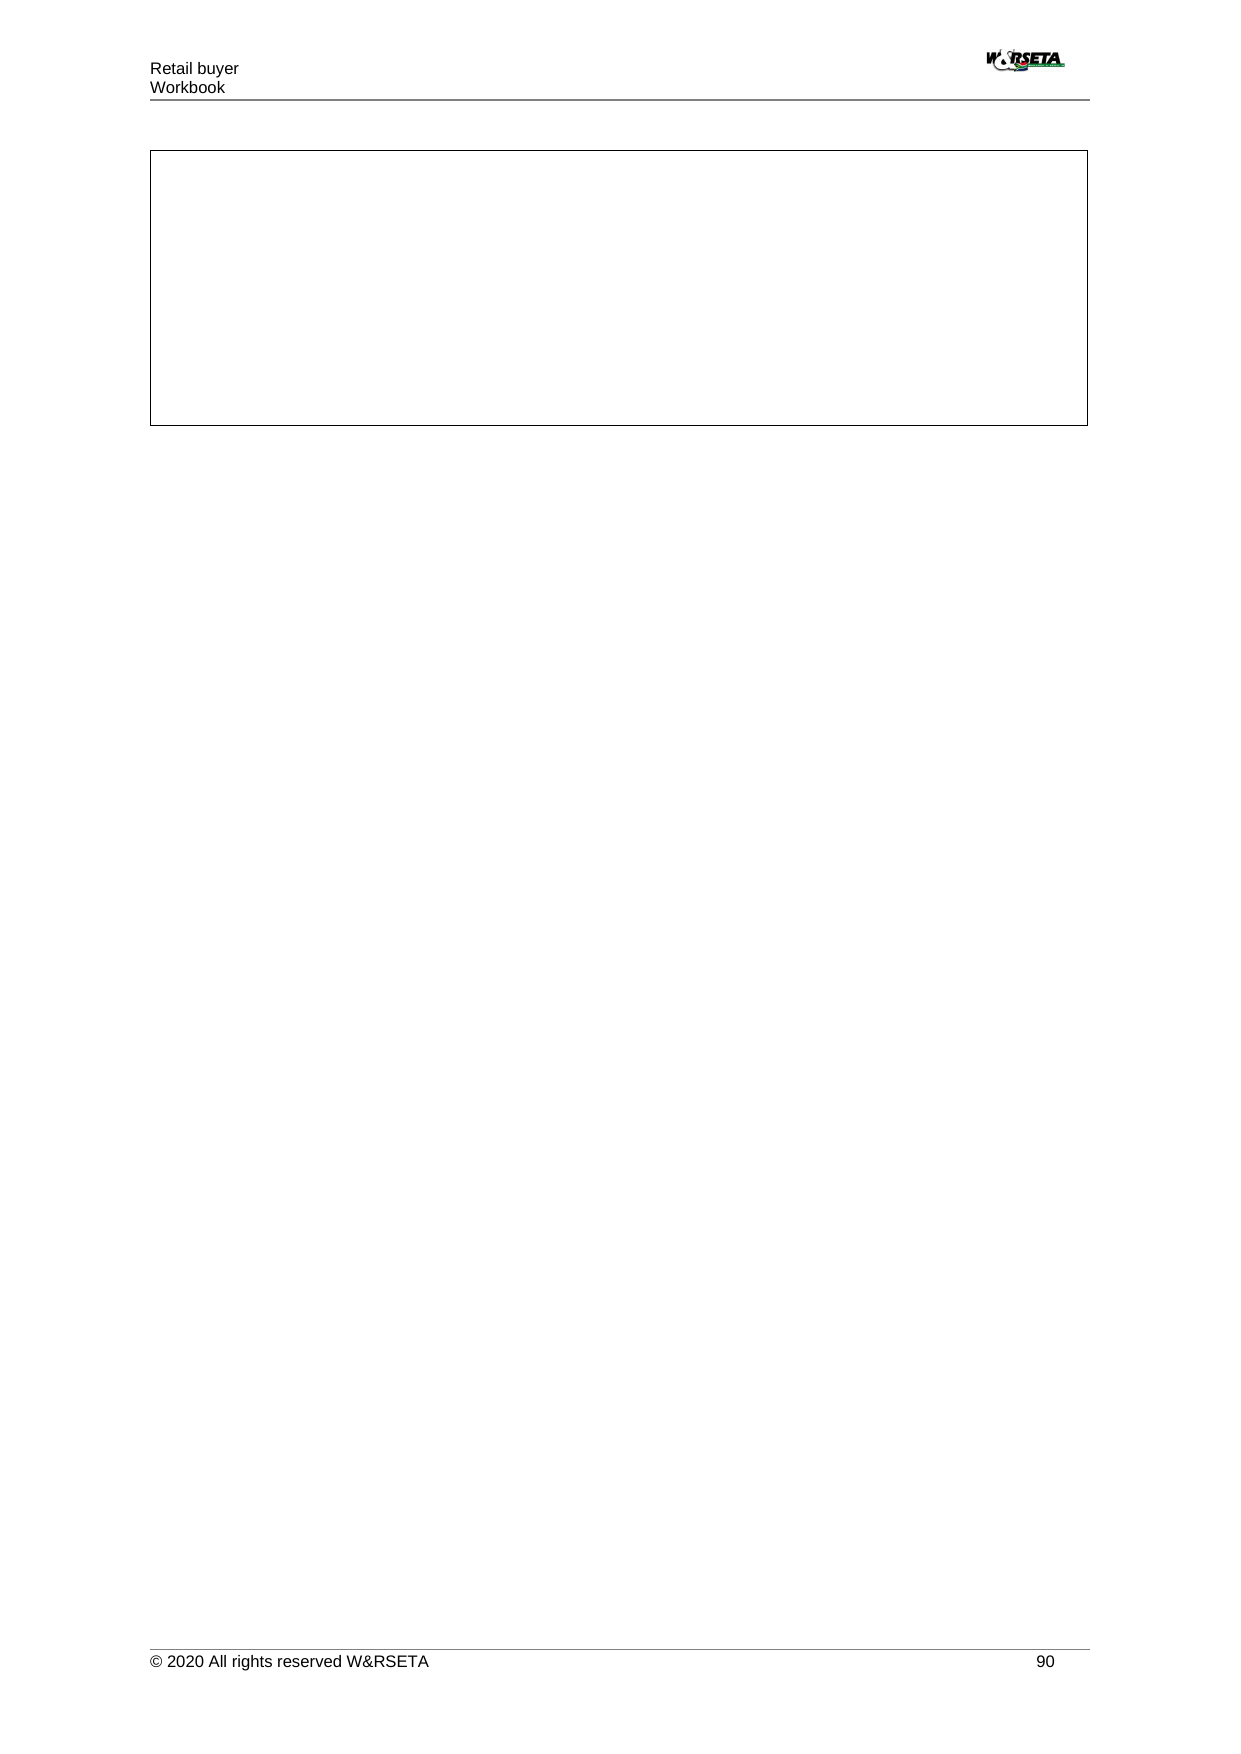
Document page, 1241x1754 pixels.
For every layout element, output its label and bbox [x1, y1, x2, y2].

picture [986, 49, 1065, 72]
table_header [298, 151, 1087, 425]
table_header [151, 151, 297, 425]
